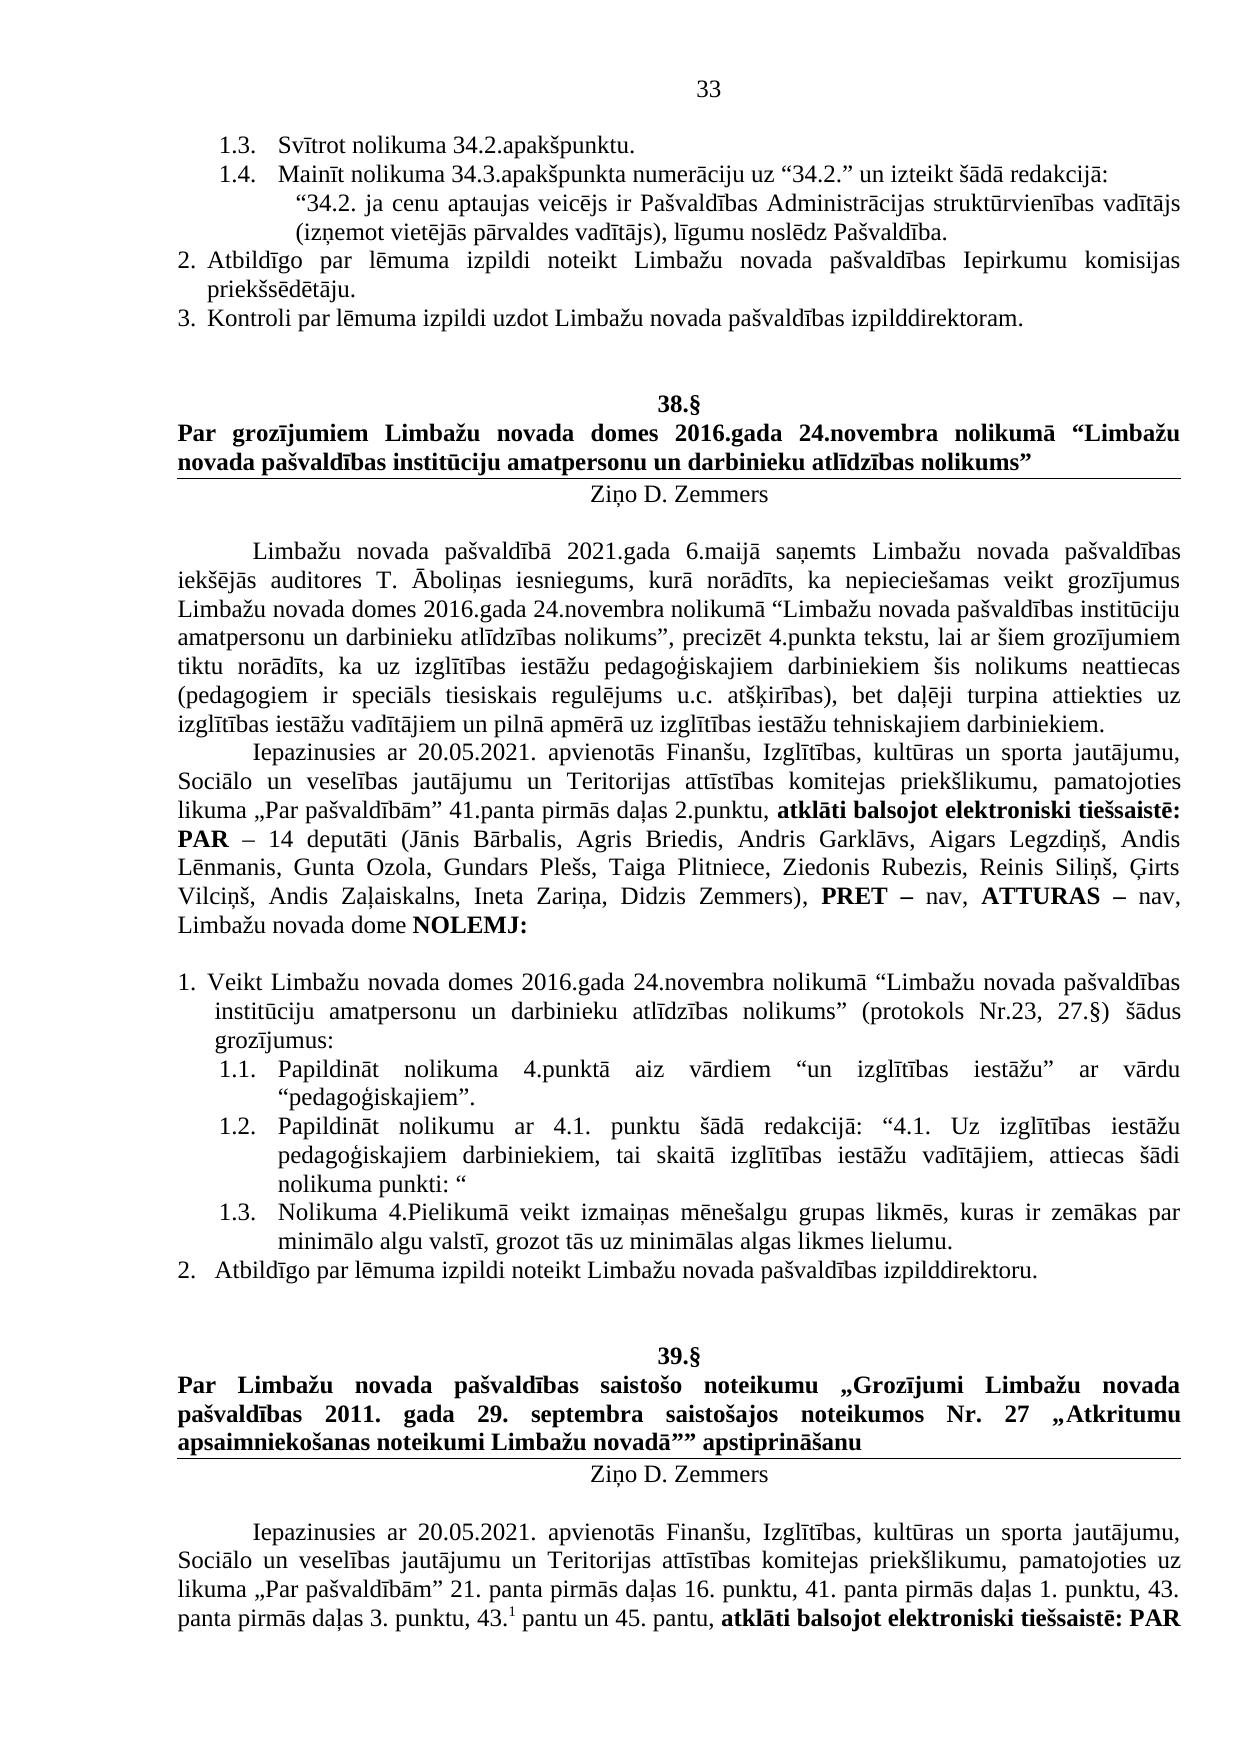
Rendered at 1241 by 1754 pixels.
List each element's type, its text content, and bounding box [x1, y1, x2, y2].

list Atbildīgo par lēmuma izpildi noteikt Limbažu novada pašvaldības Iepirkumu komisijas priekšsēdētāju. [177, 246, 1181, 303]
text Limbažu novada pašvaldībā 2021.gada 6.maijā saņemts Limbažu novada pašvaldības iekšējās auditores T. Āboliņas iesniegums, kurā norādīts, ka nepieciešamas veikt grozījumus Limbažu novada domes 2016.gada 24.novembra nolikumā “Limbažu novada pašvaldības institūciju amatpersonu un darbinieku atlīdzības nolikums”, precizēt 4.punkta tekstu, lai ar šiem grozījumiem tiktu norādīts, ka uz izglītības iestāžu pedagoģiskajiem darbiniekiem šis nolikums neattiecas (pedagogiem ir speciāls tiesiskais regulējums u.c. atšķirības), bet daļēji turpina attiekties uz izglītības iestāžu vadītājiem un pilnā apmērā uz izglītības iestāžu tehniskajiem darbiniekiem. [177, 536, 1181, 737]
list Nolikuma 4.Pielikumā veikt izmaiņas mēnešalgu grupas likmēs, kuras ir zemākas par minimālo algu valstī, grozot tās uz minimālas algas likmes lielumu. [218, 1197, 1181, 1255]
text Par Limbažu novada pašvaldības saistošo noteikumu „Grozījumi Limbažu novada pašvaldības 2011. gada 29. septembra saistošajos noteikumos Nr. 27 „Atkritumu apsaimniekošanas noteikumi Limbažu novadā”” apstiprināšanu [177, 1370, 1181, 1458]
text Ziņo D. Zemmers [177, 1459, 1181, 1488]
list Mainīt nolikuma 34.3.apakšpunkta numerāciju uz “34.2.” un izteikt šādā redakcijā: [218, 159, 1181, 188]
text Iepazinusies ar 20.05.2021. apvienotās Finanšu, Izglītības, kultūras un sporta jautājumu, Sociālo un veselības jautājumu un Teritorijas attīstības komitejas priekšlikumu, pamatojoties likuma „Par pašvaldībām” 41.panta pirmās daļas 2.punktu, atklāti balsojot elektroniski tiešsaistē: PAR – 14 deputāti (Jānis Bārbalis, Agris Briedis, Andris Garklāvs, Aigars Legzdiņš, Andis Lēnmanis, Gunta Ozola, Gundars Plešs, Taiga Plitniece, Ziedonis Rubezis, Reinis Siliņš, Ģirts Vilciņš, Andis Zaļaiskalns, Ineta Zariņa, Didzis Zemmers), PRET – nav, ATTURAS – nav, Limbažu novada dome NOLEMJ: [177, 737, 1181, 939]
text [177, 1517, 1181, 1632]
list Svītrot nolikuma 34.2.apakšpunktu. [218, 131, 1181, 159]
list Papildināt nolikuma 4.punktā aiz vārdiem “un izglītības iestāžu” ar vārdu “pedagoģiskajiem”. [218, 1054, 1181, 1111]
text Par grozījumiem Limbažu novada domes 2016.gada 24.novembra nolikumā “Limbažu novada pašvaldības institūciju amatpersonu un darbinieku atlīdzības nolikums” [177, 418, 1181, 478]
list “34.2. ja cenu aptaujas veicējs ir Pašvaldības Administrācijas struktūrvienības vadītājs (izņemot vietējās pārvaldes vadītājs), līgumu noslēdz Pašvaldība. [222, 188, 1181, 246]
subtitle 39.§ [177, 1341, 1181, 1370]
list Papildināt nolikumu ar 4.1. punktu šādā redakcijā: “4.1. Uz izglītības iestāžu pedagoģiskajiem darbiniekiem, tai skaitā izglītības iestāžu vadītājiem, attiecas šādi nolikuma punkti: “ [218, 1111, 1181, 1197]
text Ziņo D. Zemmers [177, 479, 1181, 507]
list Veikt Limbažu novada domes 2016.gada 24.novembra nolikumā “Limbažu novada pašvaldības institūciju amatpersonu un darbinieku atlīdzības nolikums” (protokols Nr.23, 27.§) šādus grozījumus: [177, 967, 1181, 1054]
list Kontroli par lēmuma izpildi uzdot Limbažu novada pašvaldības izpilddirektoram. [177, 303, 1181, 332]
list Atbildīgo par lēmuma izpildi noteikt Limbažu novada pašvaldības izpilddirektoru. [177, 1255, 1181, 1284]
subtitle 38.§ [177, 389, 1181, 418]
